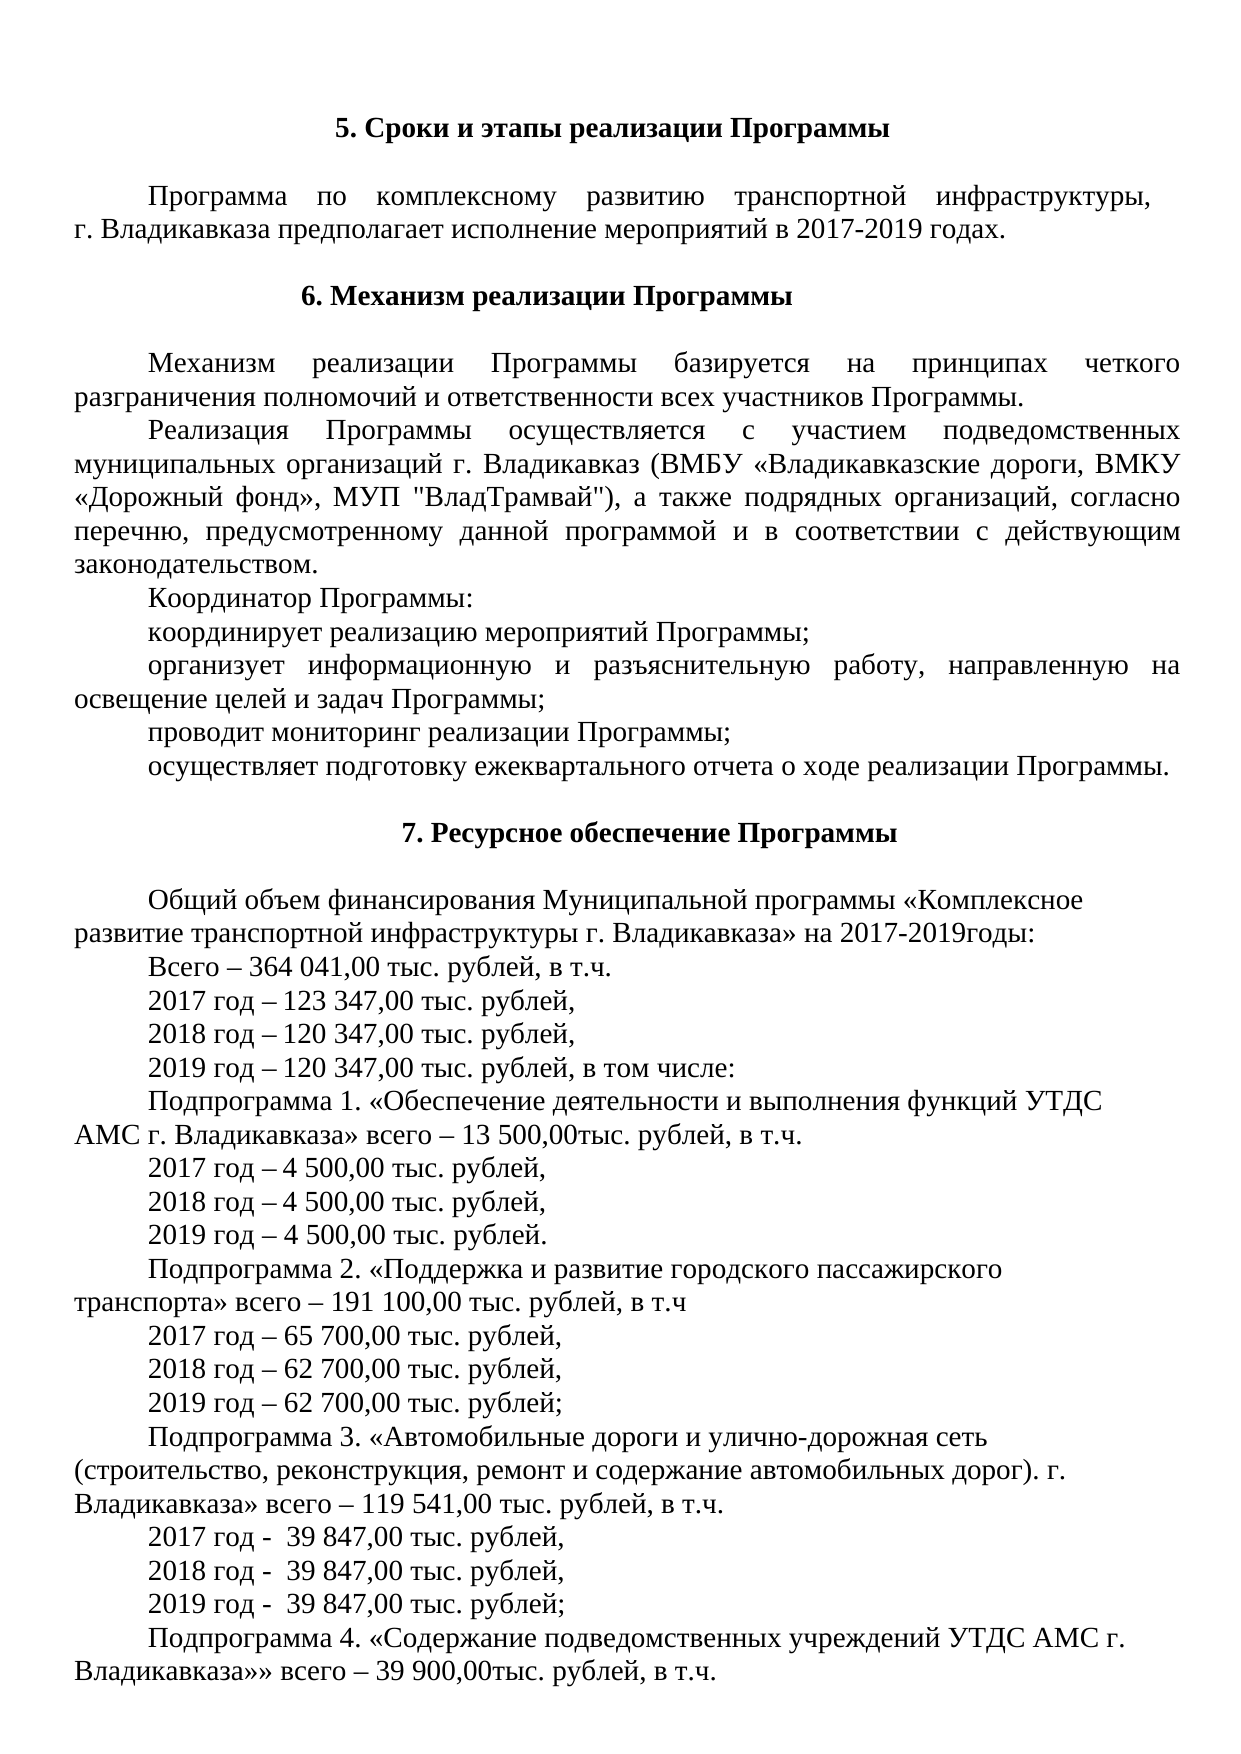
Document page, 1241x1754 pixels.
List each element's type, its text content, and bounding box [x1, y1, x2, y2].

text Координатор Программы: [74, 580, 1181, 614]
text 2018 год - 39 847,00 тыс. рублей, [74, 1553, 1152, 1586]
text проводит мониторинг реализации Программы; [74, 714, 1181, 748]
text 7. Ресурсное обеспечение Программы [74, 815, 1152, 848]
text 2018 год – 120 347,00 тыс. рублей, [74, 1016, 1152, 1050]
text Реализация Программы осуществляется с участием подведомственных муниципальных организаций г. Владикавказ (ВМБУ «Владикавказские дороги, ВМКУ «Дорожный фонд», МУП "ВладТрамвай"), а также подрядных организаций, согласно перечню, предусмотренному данной программой и в соответствии с действующим законодательством. [74, 412, 1181, 580]
text 2019 год – 120 347,00 тыс. рублей, в том числе: [74, 1050, 1152, 1083]
text 2019 год - 39 847,00 тыс. рублей; [74, 1586, 1152, 1620]
text 5. Сроки и этапы реализации Программы [44, 111, 1152, 144]
text 2018 год – 4 500,00 тыс. рублей, [74, 1184, 1152, 1217]
text 2019 год – 4 500,00 тыс. рублей. [74, 1217, 1152, 1251]
text 2018 год – 62 700,00 тыс. рублей, [74, 1352, 1152, 1385]
text Подпрограмма 3. «Автомобильные дороги и улично-дорожная сеть (строительство, реконструкция, ремонт и содержание автомобильных дорог). г. Владикавказа» всего – 119 541,00 тыс. рублей, в т.ч. [74, 1419, 1152, 1519]
text Общий объем финансирования Муниципальной программы «Комплексное развитие транспортной инфраструктуры г. Владикавказа» на 2017-2019годы: [74, 882, 1152, 949]
text организует информационную и разъяснительную работу, направленную на освещение целей и задач Программы; [74, 647, 1181, 714]
text 2017 год – 4 500,00 тыс. рублей, [74, 1150, 1152, 1184]
text Подпрограмма 2. «Поддержка и развитие городского пассажирского транспорта» всего – 191 100,00 тыс. рублей, в т.ч [74, 1251, 1152, 1318]
text Подпрограмма 1. «Обеспечение деятельности и выполнения функций УТДС АМС г. Владикавказа» всего – 13 500,00тыс. рублей, в т.ч. [74, 1083, 1152, 1150]
text 2017 год – 123 347,00 тыс. рублей, [74, 983, 1152, 1016]
text 2017 год – 65 700,00 тыс. рублей, [74, 1318, 1152, 1352]
text 2019 год – 62 700,00 тыс. рублей; [74, 1385, 1152, 1419]
text Механизм реализации Программы базируется на принципах четкого разграничения полномочий и ответственности всех участников Программы. [74, 345, 1181, 412]
text осуществляет подготовку ежеквартального отчета о ходе реализации Программы. [74, 748, 1181, 781]
text Всего – 364 041,00 тыс. рублей, в т.ч. [74, 949, 1152, 983]
text 2017 год - 39 847,00 тыс. рублей, [74, 1519, 1152, 1553]
text 6. Механизм реализации Программы [44, 278, 1181, 312]
text координирует реализацию мероприятий Программы; [74, 614, 1181, 647]
text Программа по комплексному развитию транспортной инфраструктуры, г. Владикавказа предполагает исполнение мероприятий в 2017-2019 годах. [74, 178, 1152, 245]
text Подпрограмма 4. «Содержание подведомственных учреждений УТДС АМС г. Владикавказа»» всего – 39 900,00тыс. рублей, в т.ч. [74, 1620, 1152, 1687]
